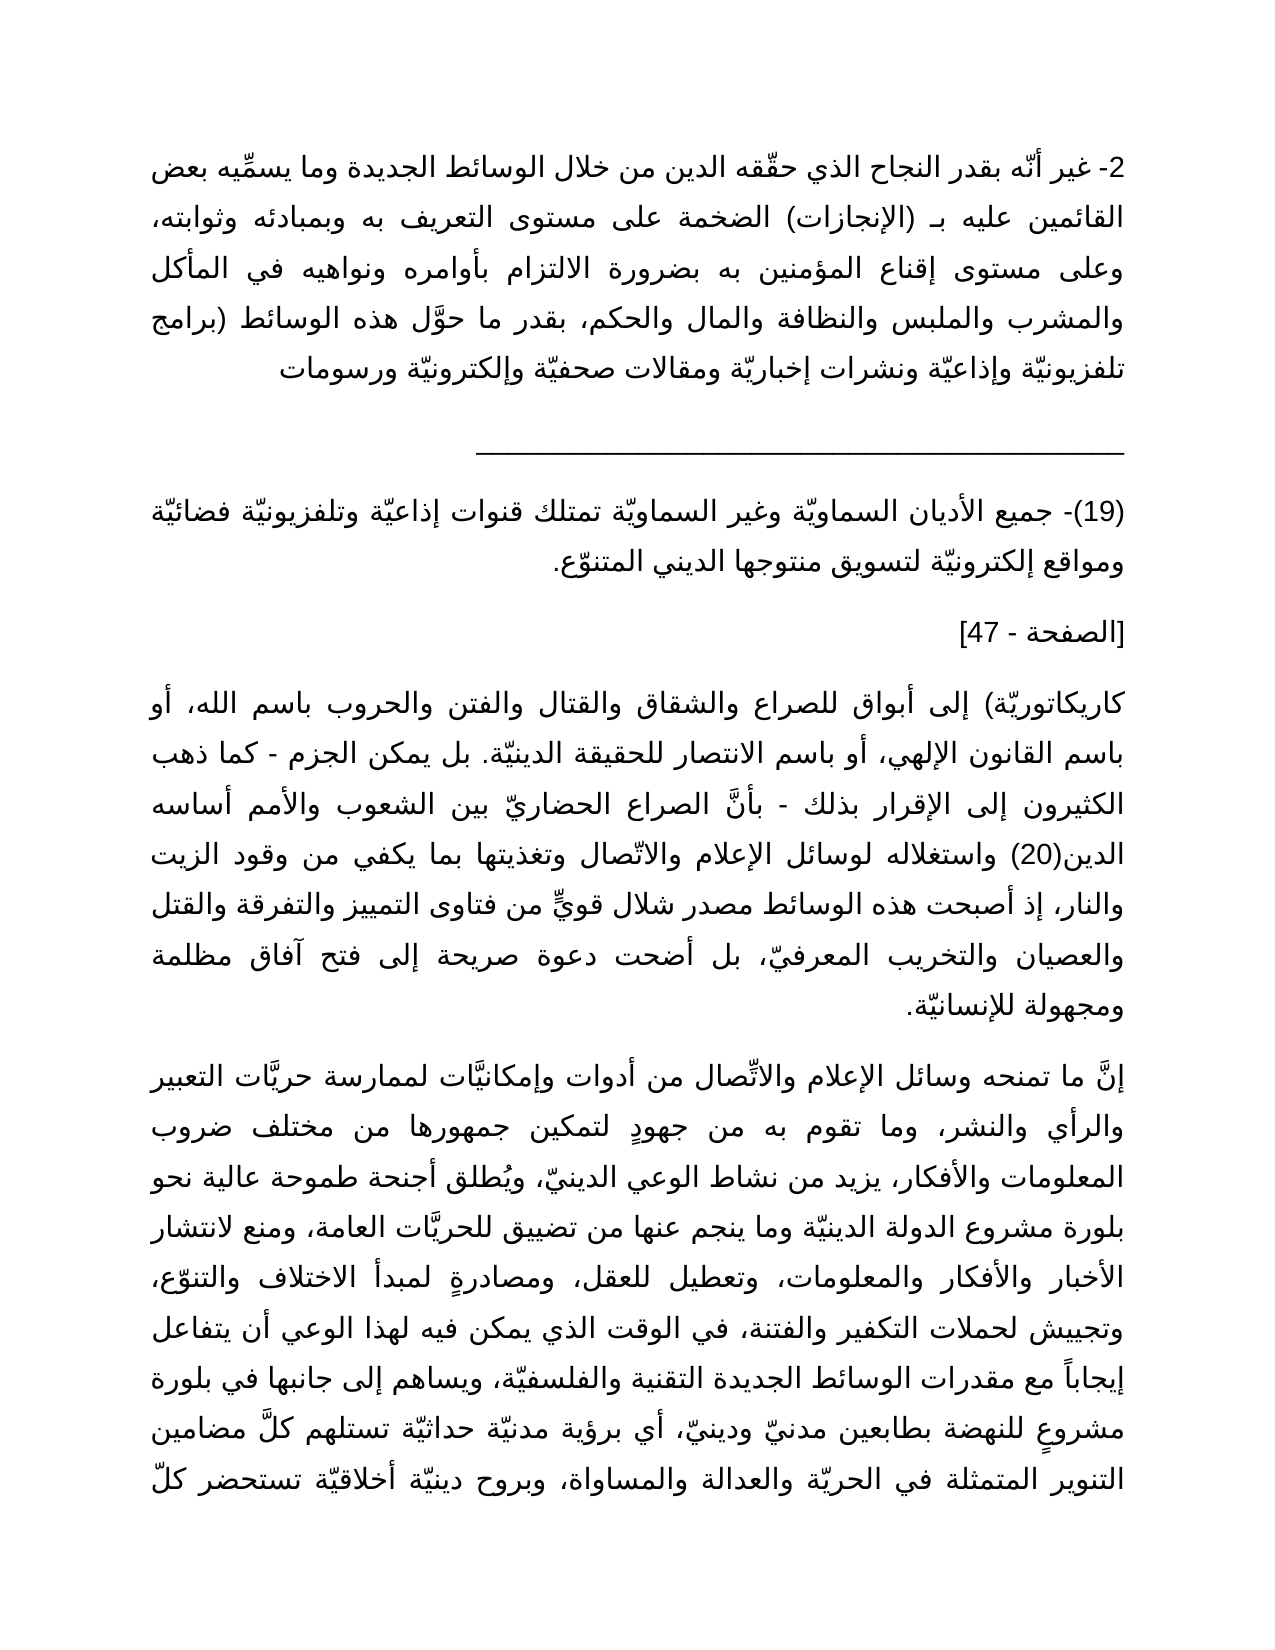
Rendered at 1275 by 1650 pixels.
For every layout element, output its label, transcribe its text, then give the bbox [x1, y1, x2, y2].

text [150, 1059, 1125, 1495]
text (19)- جميع الأديان السماويّة وغير السماويّة تمتلك قنوات إذاعيّة وتلفزيونيّة فضائيّة ومواقع إلكترونيّة لتسويق منتوجها الديني المتنوّع. [150, 493, 1125, 577]
text كاريكاتوريّة) إلى أبواق للصراع والشقاق والقتال والفتن والحروب باسم الله، أو باسم القانون الإلهي، أو باسم الانتصار للحقيقة الدينيّة. بل يمكن الجزم - كما ذهب الكثيرون إلى الإقرار بذلك - بأنَّ الصراع الحضاريّ بين الشعوب والأمم أساسه الدين(20) واستغلاله لوسائل الإعلام والاتّصال وتغذيتها بما يكفي من وقود الزيت والنار، إذ أصبحت هذه الوسائط مصدر شلال قويٍّ من فتاوى التمييز والتفرقة والقتل والعصيان والتخريب المعرفيّ، بل أضحت دعوة صريحة إلى فتح آفاق مظلمة ومجهولة للإنسانيّة. [150, 686, 1125, 1022]
text 2- غير أنّه بقدر النجاح الذي حقّقه الدين من خلال الوسائط الجديدة وما يسمِّيه بعض القائمين عليه بـ (الإنجازات) الضخمة على مستوى التعريف به وبمبادئه وثوابته، وعلى مستوى إقناع المؤمنين به بضرورة الالتزام بأوامره ونواهيه في المأكل والمشرب والملبس والنظافة والمال والحكم، بقدر ما حوَّل هذه الوسائط (برامج تلفزيونيّة وإذاعيّة ونشرات إخباريّة ومقالات صحفيّة وإلكترونيّة ورسومات [150, 150, 1125, 385]
text [الصفحة - 47] [150, 615, 1125, 648]
text ________________________________________ [150, 422, 1125, 456]
